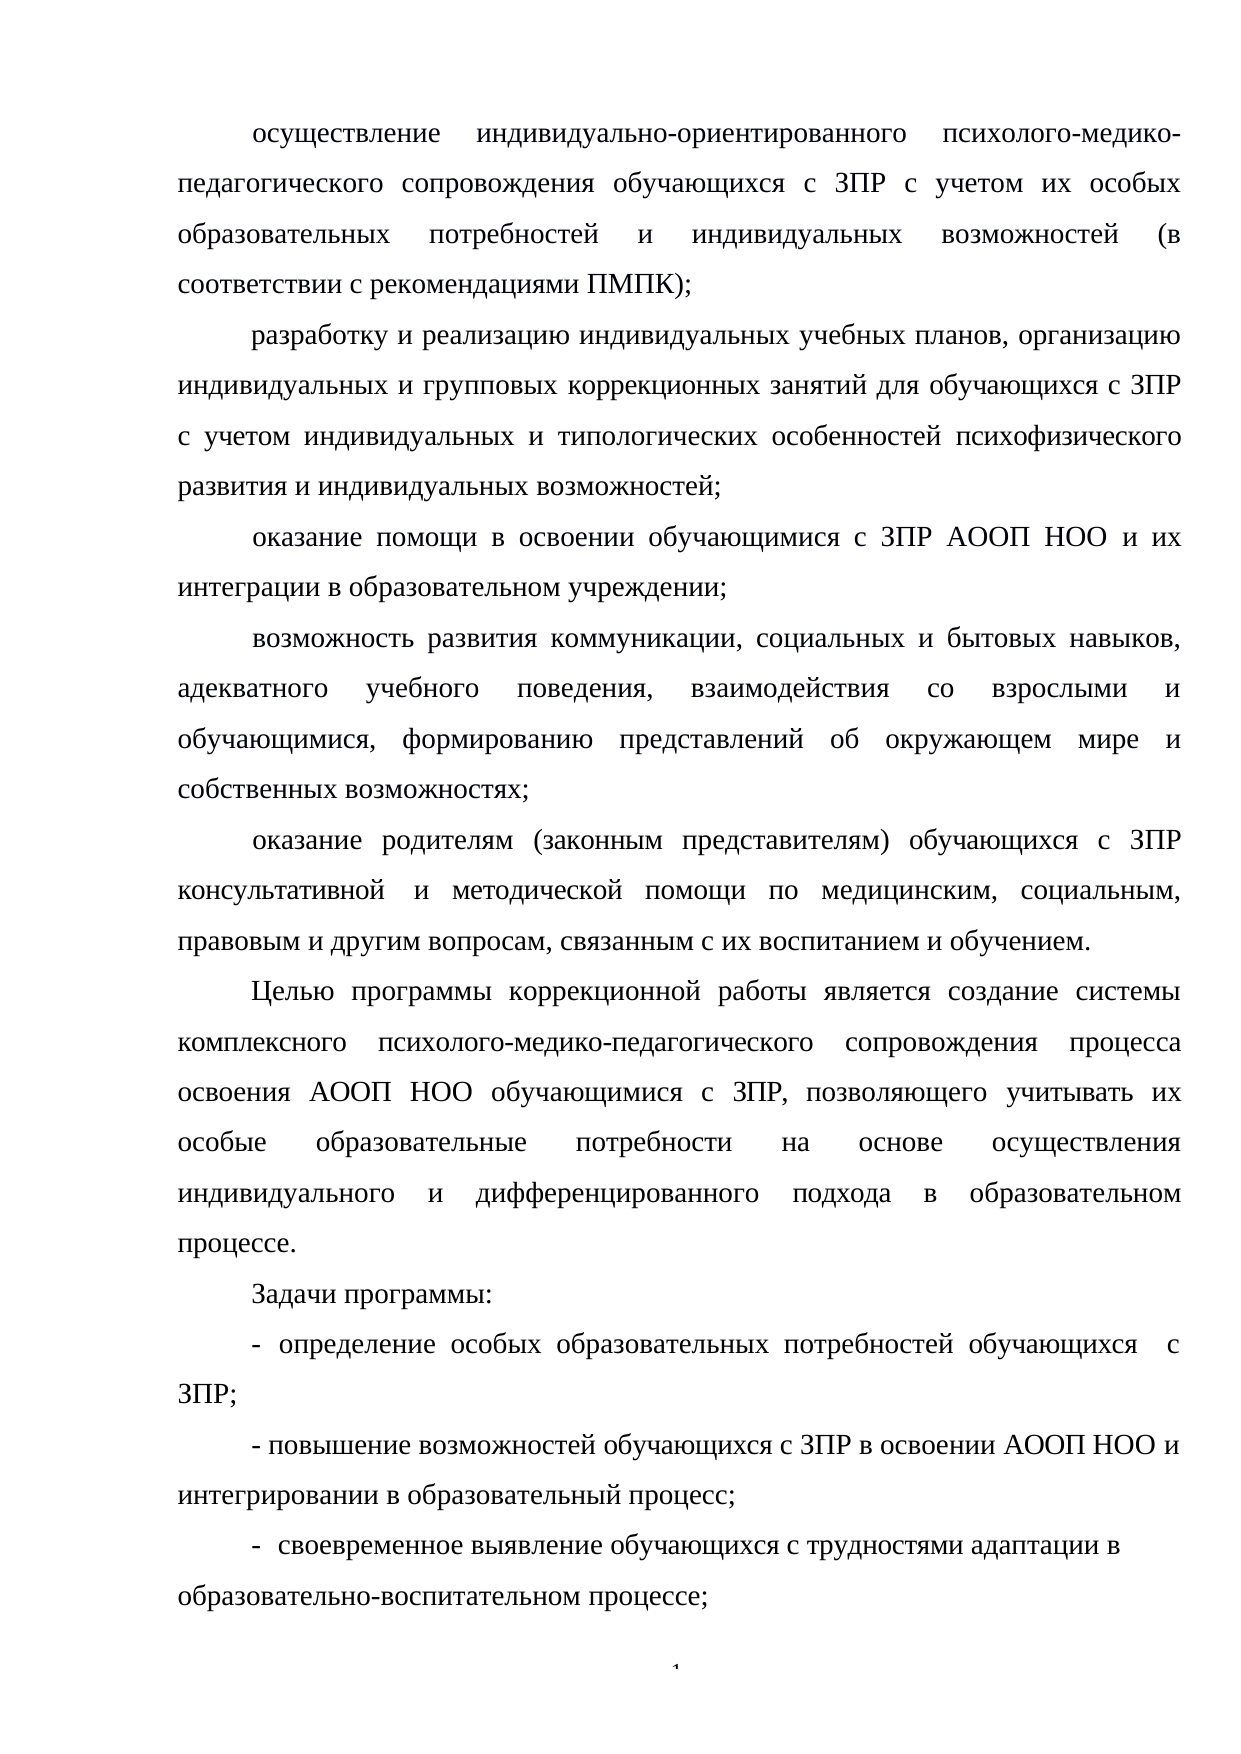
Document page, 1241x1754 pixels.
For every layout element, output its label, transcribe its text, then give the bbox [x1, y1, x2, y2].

list повышение возможностей обучающихся с ЗПР в освоении АООП НОО и [251, 1427, 1192, 1460]
text оказание родителям (законным представителям) обучающихся с ЗПР консультативной и методической помощи по медицинским, социальным, правовым и другим вопросам, связанным с их воспитанием и обучением. [177, 822, 1182, 956]
list своевременное выявление обучающихся с трудностями адаптации в образовательно-воспитательном процессе; [177, 1527, 1182, 1611]
text осуществление индивидуально-ориентированного психолого-медико- педагогического сопровождения обучающихся с ЗПР с учетом их особых образовательных потребностей и индивидуальных возможностей (в соответствии с рекомендациями ПМПК); [177, 115, 1182, 300]
text разработку и реализацию индивидуальных учебных планов, организацию индивидуальных и групповых коррекционных занятий для обучающихся с ЗПР с учетом индивидуальных и типологических особенностей психофизического развития и индивидуальных возможностей; [177, 317, 1182, 502]
text интегрировании в образовательный процесс; [177, 1477, 1192, 1511]
text возможность развития коммуникации, социальных и бытовых навыков, адекватного учебного поведения, взаимодействия со взрослыми и обучающимися, формированию представлений об окружающем мире и собственных возможностях; [177, 620, 1182, 805]
text Задачи программы: [251, 1276, 1192, 1310]
text оказание помощи в освоении обучающимися с ЗПР АООП НОО и их интеграции в образовательном учреждении; [177, 519, 1182, 603]
list определение особых образовательных потребностей обучающихся с [177, 1326, 1192, 1360]
text Целью программы коррекционной работы является создание системы комплексного психолого-медико-педагогического сопровождения процесса освоения АООП НОО обучающимися с ЗПР, позволяющего учитывать их особые образовательные потребности на основе осуществления индивидуального и дифференцированного подхода в образовательном процессе. [177, 973, 1182, 1259]
text ЗПР; [177, 1377, 1192, 1410]
